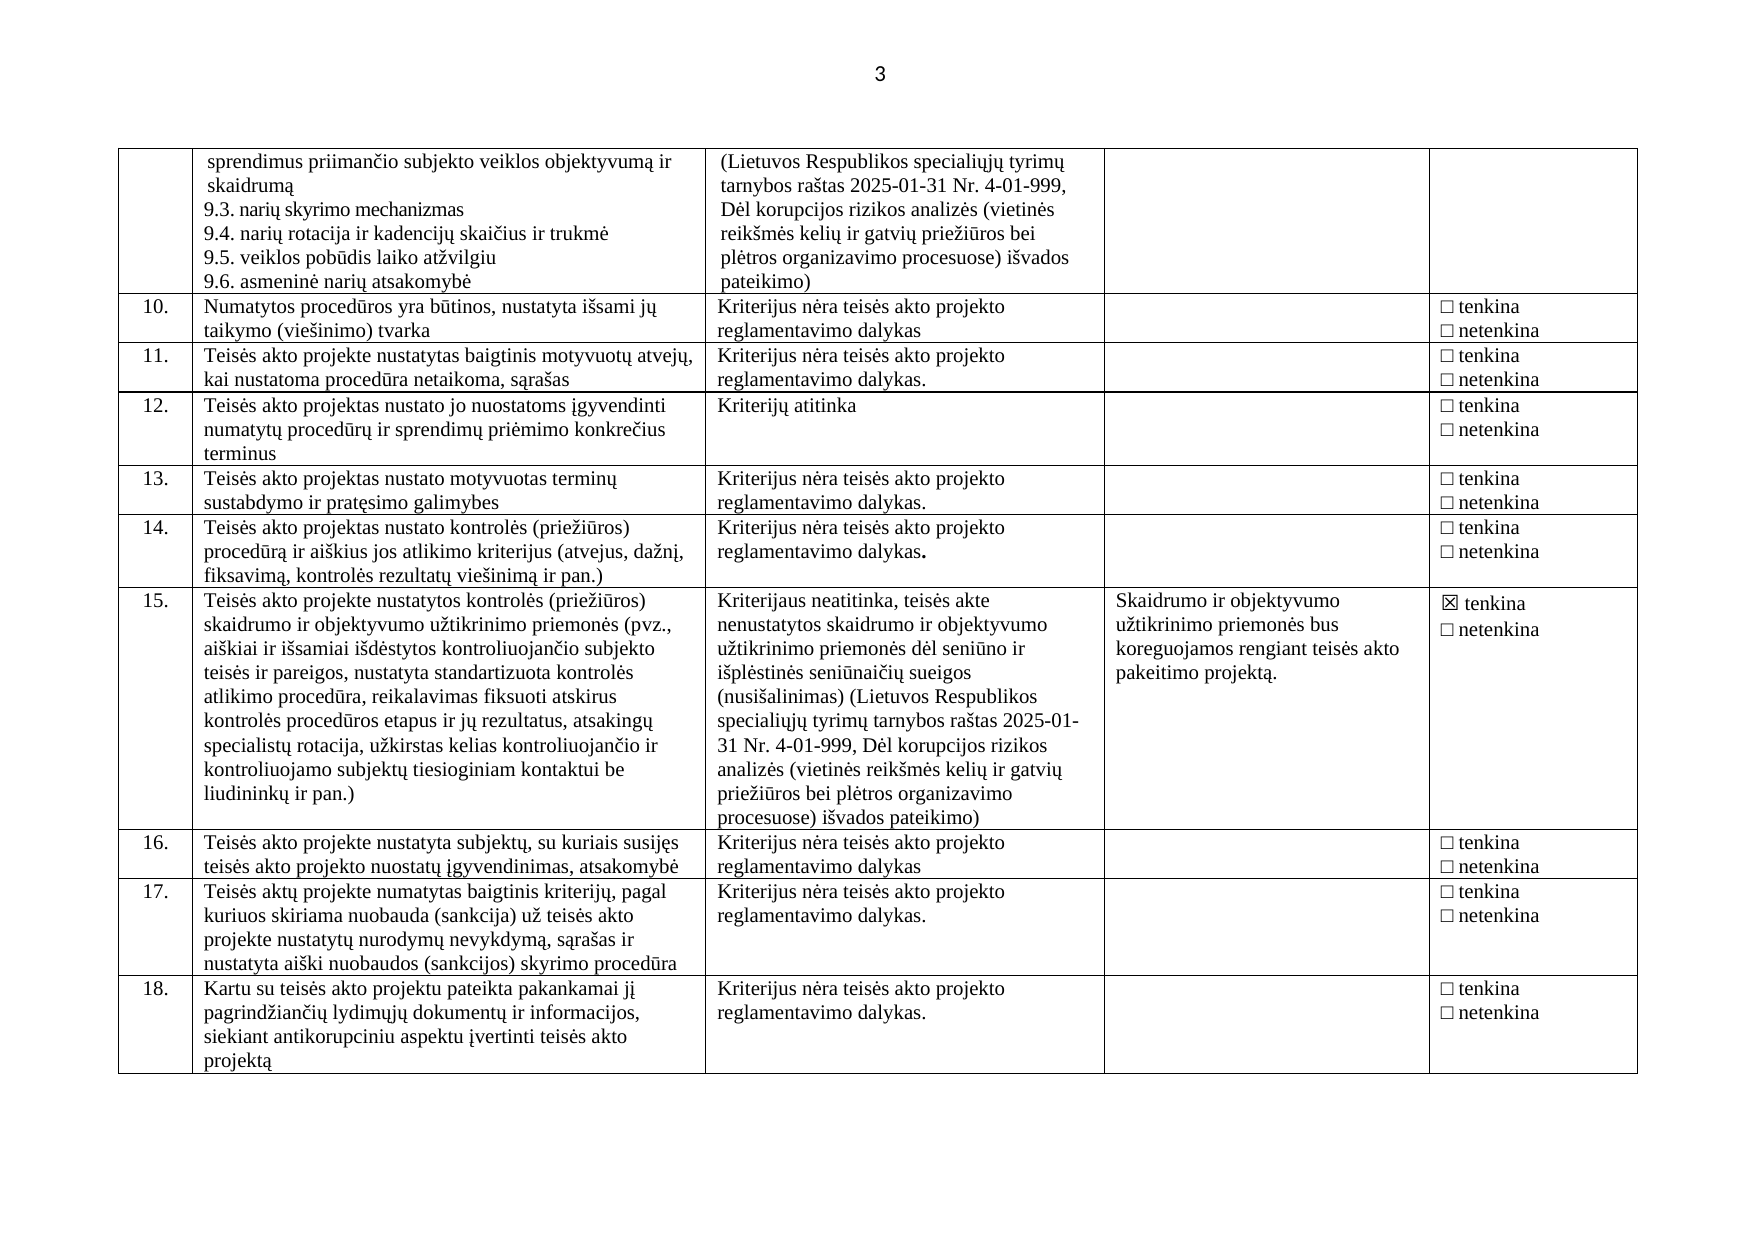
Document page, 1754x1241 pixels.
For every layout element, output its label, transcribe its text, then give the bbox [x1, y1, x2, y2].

table_cell 15. [119, 588, 192, 829]
table_cell □ tenkina □ netenkina [1430, 343, 1637, 391]
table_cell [1430, 976, 1637, 1072]
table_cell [706, 149, 1104, 293]
table_cell Teisės akto projektas nustato motyvuotas terminų sustabdymo ir pratęsimo galimybes [193, 466, 705, 514]
table_cell [1105, 879, 1429, 975]
table_cell □ tenkina □ netenkina [1430, 879, 1637, 975]
table_cell [1105, 393, 1429, 465]
table_cell □ tenkina □ netenkina [1430, 830, 1637, 878]
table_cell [1105, 149, 1429, 293]
table_cell Kriterijus nėra teisės akto projekto reglamentavimo dalykas. [706, 466, 1104, 514]
table_cell Skaidrumo ir objektyvumo užtikrinimo priemonės bus koreguojamos rengiant teisės akto pakeitimo projektą. [1105, 588, 1429, 829]
table_cell 10. [119, 294, 192, 342]
table_cell Teisės akto projekte nustatytas baigtinis motyvuotų atvejų, kai nustatoma procedūra netaikoma, sąrašas [193, 343, 705, 391]
table_cell 14. [119, 515, 192, 587]
table_cell Kriterijus nėra teisės akto projekto reglamentavimo dalykas [706, 294, 1104, 342]
table_cell 17. [119, 879, 192, 975]
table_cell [1430, 149, 1637, 293]
table_cell 12. [119, 393, 192, 465]
table_cell [1105, 976, 1429, 1072]
table_cell Numatytos procedūros yra būtinos, nustatyta išsami jų taikymo (viešinimo) tvarka [193, 294, 705, 342]
table_cell Kartu su teisės akto projektu pateikta pakankamai jį pagrindžiančių lydimųjų dokumentų ir informacijos, siekiant antikorupciniu aspektu įvertinti teisės akto projektą [193, 976, 705, 1072]
table_cell Kriterijaus neatitinka, teisės akte nenustatytos skaidrumo ir objektyvumo užtikrinimo priemonės dėl seniūno ir išplėstinės seniūnaičių sueigos (nusišalinimas) (Lietuvos Respublikos specialiųjų tyrimų tarnybos raštas 2025-01-31 Nr. 4-01-999, Dėl korupcijos rizikos analizės (vietinės reikšmės kelių ir gatvių priežiūros bei plėtros organizavimo procesuose) išvados pateikimo) [706, 588, 1104, 829]
table_cell [1105, 515, 1429, 587]
table_cell □ tenkina □ netenkina [1430, 466, 1637, 514]
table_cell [193, 149, 705, 293]
table_cell □ tenkina □ netenkina [1430, 294, 1637, 342]
table_cell ☒ tenkina □ netenkina [1430, 588, 1637, 829]
table_cell Teisės akto projektas nustato jo nuostatoms įgyvendinti numatytų procedūrų ir sprendimų priėmimo konkrečius terminus [193, 393, 705, 465]
table_cell 13. [119, 466, 192, 514]
table_cell [1105, 343, 1429, 391]
table_cell Kriterijus nėra teisės akto projekto reglamentavimo dalykas. [706, 879, 1104, 975]
table_cell Kriterijų atitinka [706, 393, 1104, 465]
table_cell [1105, 294, 1429, 342]
table_cell 11. [119, 343, 192, 391]
table_cell Teisės aktų projekte numatytas baigtinis kriterijų, pagal kuriuos skiriama nuobauda (sankcija) už teisės akto projekte nustatytų nurodymų nevykdymą, sąrašas ir nustatyta aiški nuobaudos (sankcijos) skyrimo procedūra [193, 879, 705, 975]
table_cell Kriterijus nėra teisės akto projekto reglamentavimo dalykas. [706, 343, 1104, 391]
table_cell □ tenkina □ netenkina [1430, 393, 1637, 465]
table_cell □ tenkina □ netenkina [1430, 515, 1637, 587]
table_cell Teisės akto projektas nustato kontrolės (priežiūros) procedūrą ir aiškius jos atlikimo kriterijus (atvejus, dažnį, fiksavimą, kontrolės rezultatų viešinimą ir pan.) [193, 515, 705, 587]
table_cell 9. [119, 149, 192, 293]
table_cell 16. [119, 830, 192, 878]
table_cell Teisės akto projekte nustatyta subjektų, su kuriais susijęs teisės akto projekto nuostatų įgyvendinimas, atsakomybė [193, 830, 705, 878]
table_cell Kriterijus nėra teisės akto projekto reglamentavimo dalykas [706, 830, 1104, 878]
table_cell Teisės akto projekte nustatytos kontrolės (priežiūros) skaidrumo ir objektyvumo užtikrinimo priemonės (pvz., aiškiai ir išsamiai išdėstytos kontroliuojančio subjekto teisės ir pareigos, nustatyta standartizuota kontrolės atlikimo procedūra, reikalavimas fiksuoti atskirus kontrolės procedūros etapus ir jų rezultatus, atsakingų specialistų rotacija, užkirstas kelias kontroliuojančio ir kontroliuojamo subjektų tiesioginiam kontaktui be liudininkų ir pan.) [193, 588, 705, 829]
table_cell [1105, 830, 1429, 878]
table_cell 18. [119, 976, 192, 1072]
table_cell Kriterijus nėra teisės akto projekto reglamentavimo dalykas. [706, 976, 1104, 1072]
table_cell Kriterijus nėra teisės akto projekto reglamentavimo dalykas. [706, 515, 1104, 587]
table_cell [1105, 466, 1429, 514]
